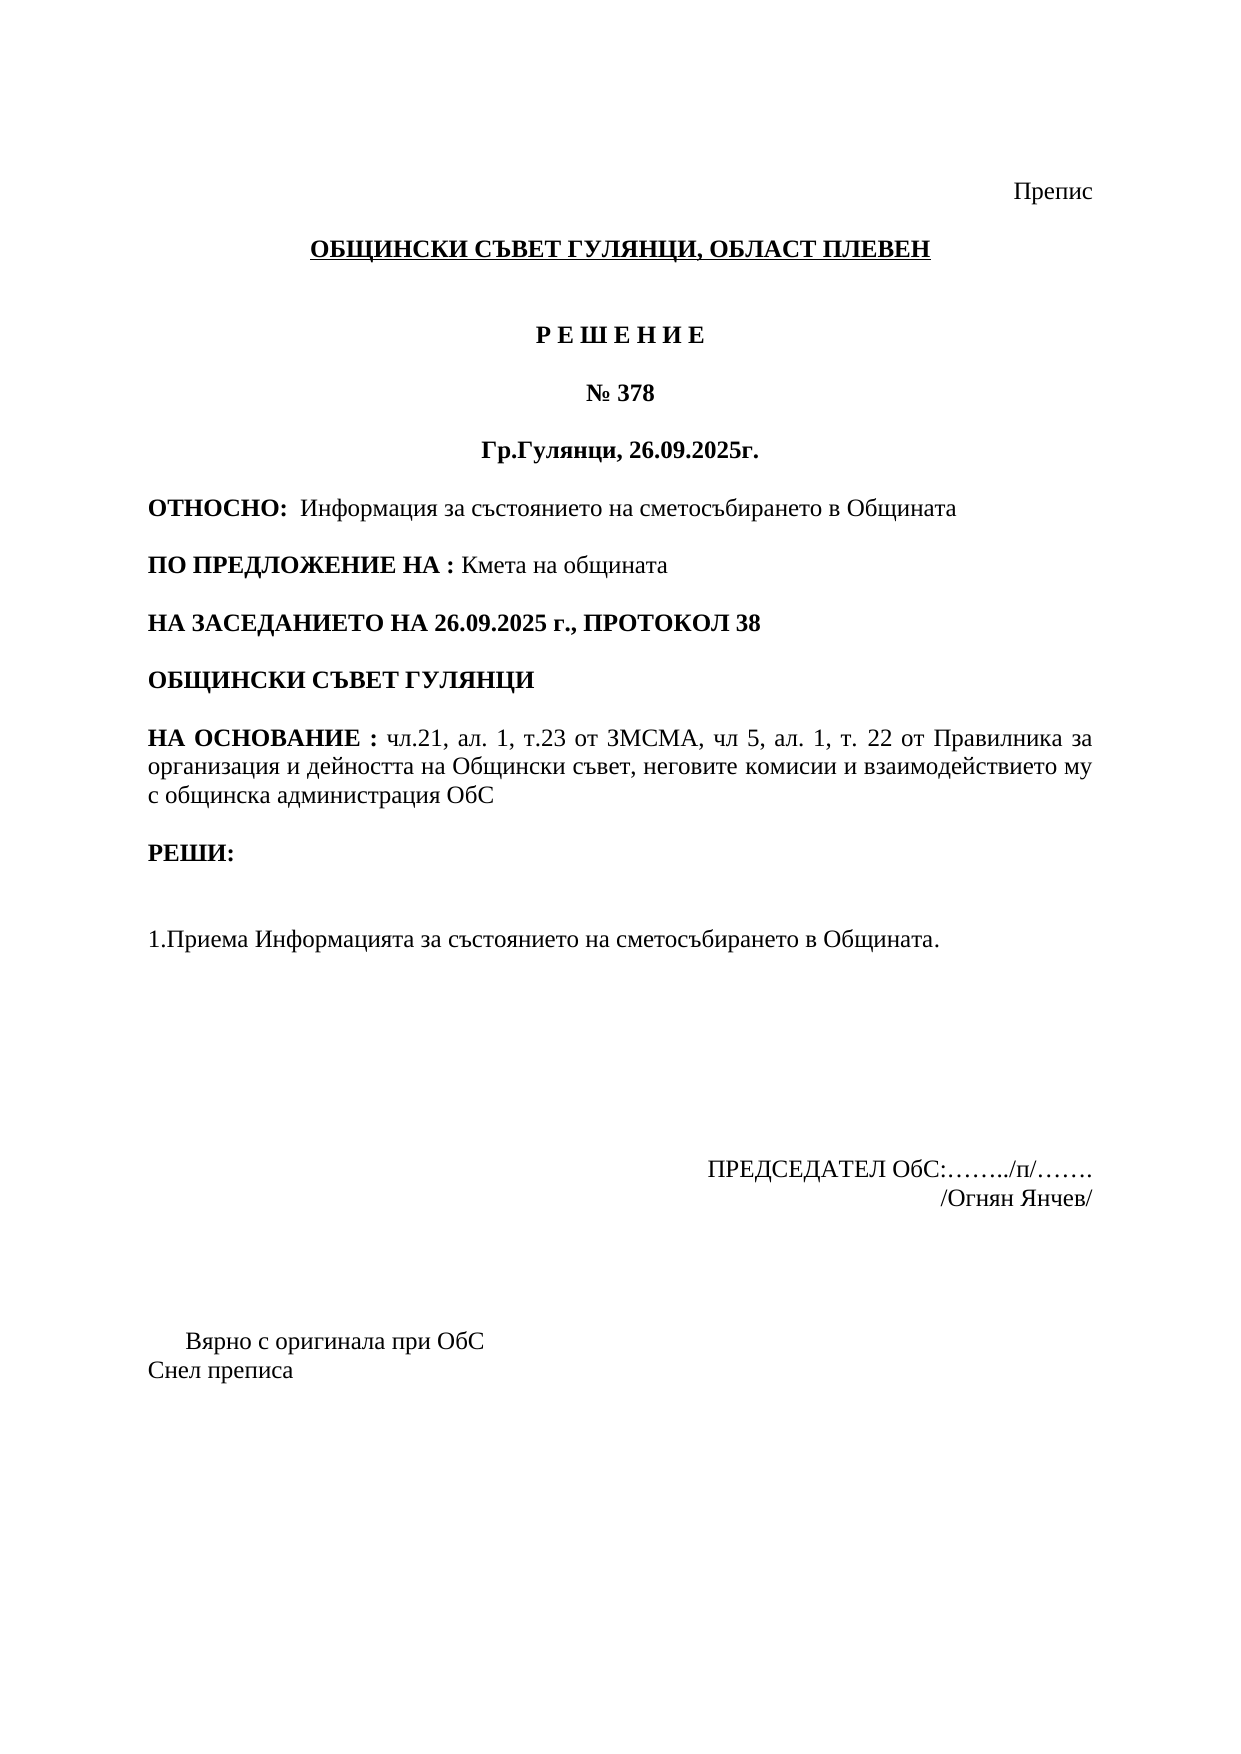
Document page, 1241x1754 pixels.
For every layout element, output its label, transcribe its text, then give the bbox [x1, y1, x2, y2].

text Р Е Ш Е Н И Е [148, 320, 1093, 349]
text РЕШИ: [148, 838, 1093, 866]
text Снел преписа [148, 1355, 1093, 1384]
text 1.Приема Информацията за състоянието на сметосъбирането в Общината. [148, 924, 1093, 953]
text ПРЕДСЕДАТЕЛ ОбС:……../п/……. [148, 1154, 1093, 1183]
text № 378 [148, 378, 1093, 406]
text НА ОСНОВАНИЕ : чл.21, ал. 1, т.23 от ЗМСМА, чл 5, ал. 1, т. 22 от Правилника за организация и дейността на Общински съвет, неговите комисии и взаимодействието му с общинска администрация ОбС [148, 723, 1093, 809]
text ОБЩИНСКИ СЪВЕТ ГУЛЯНЦИ [148, 665, 1093, 694]
text НА ЗАСЕДАНИЕТО НА 26.09.2025 г., ПРОТОКОЛ 38 [148, 608, 1093, 636]
text Препис [148, 176, 1093, 205]
text Вярно с оригинала при ОбС [148, 1326, 1093, 1355]
text ОТНОСНО: Информация за състоянието на сметосъбирането в Общината [148, 493, 1093, 521]
text ОБЩИНСКИ СЪВЕТ ГУЛЯНЦИ, ОБЛАСТ ПЛЕВЕН [148, 234, 1093, 263]
text Гр.Гулянци, 26.09.2025г. [148, 435, 1093, 464]
text ПО ПРЕДЛОЖЕНИЕ НА : Кмета на общината [148, 550, 1093, 579]
text /Огнян Янчев/ [148, 1183, 1093, 1211]
